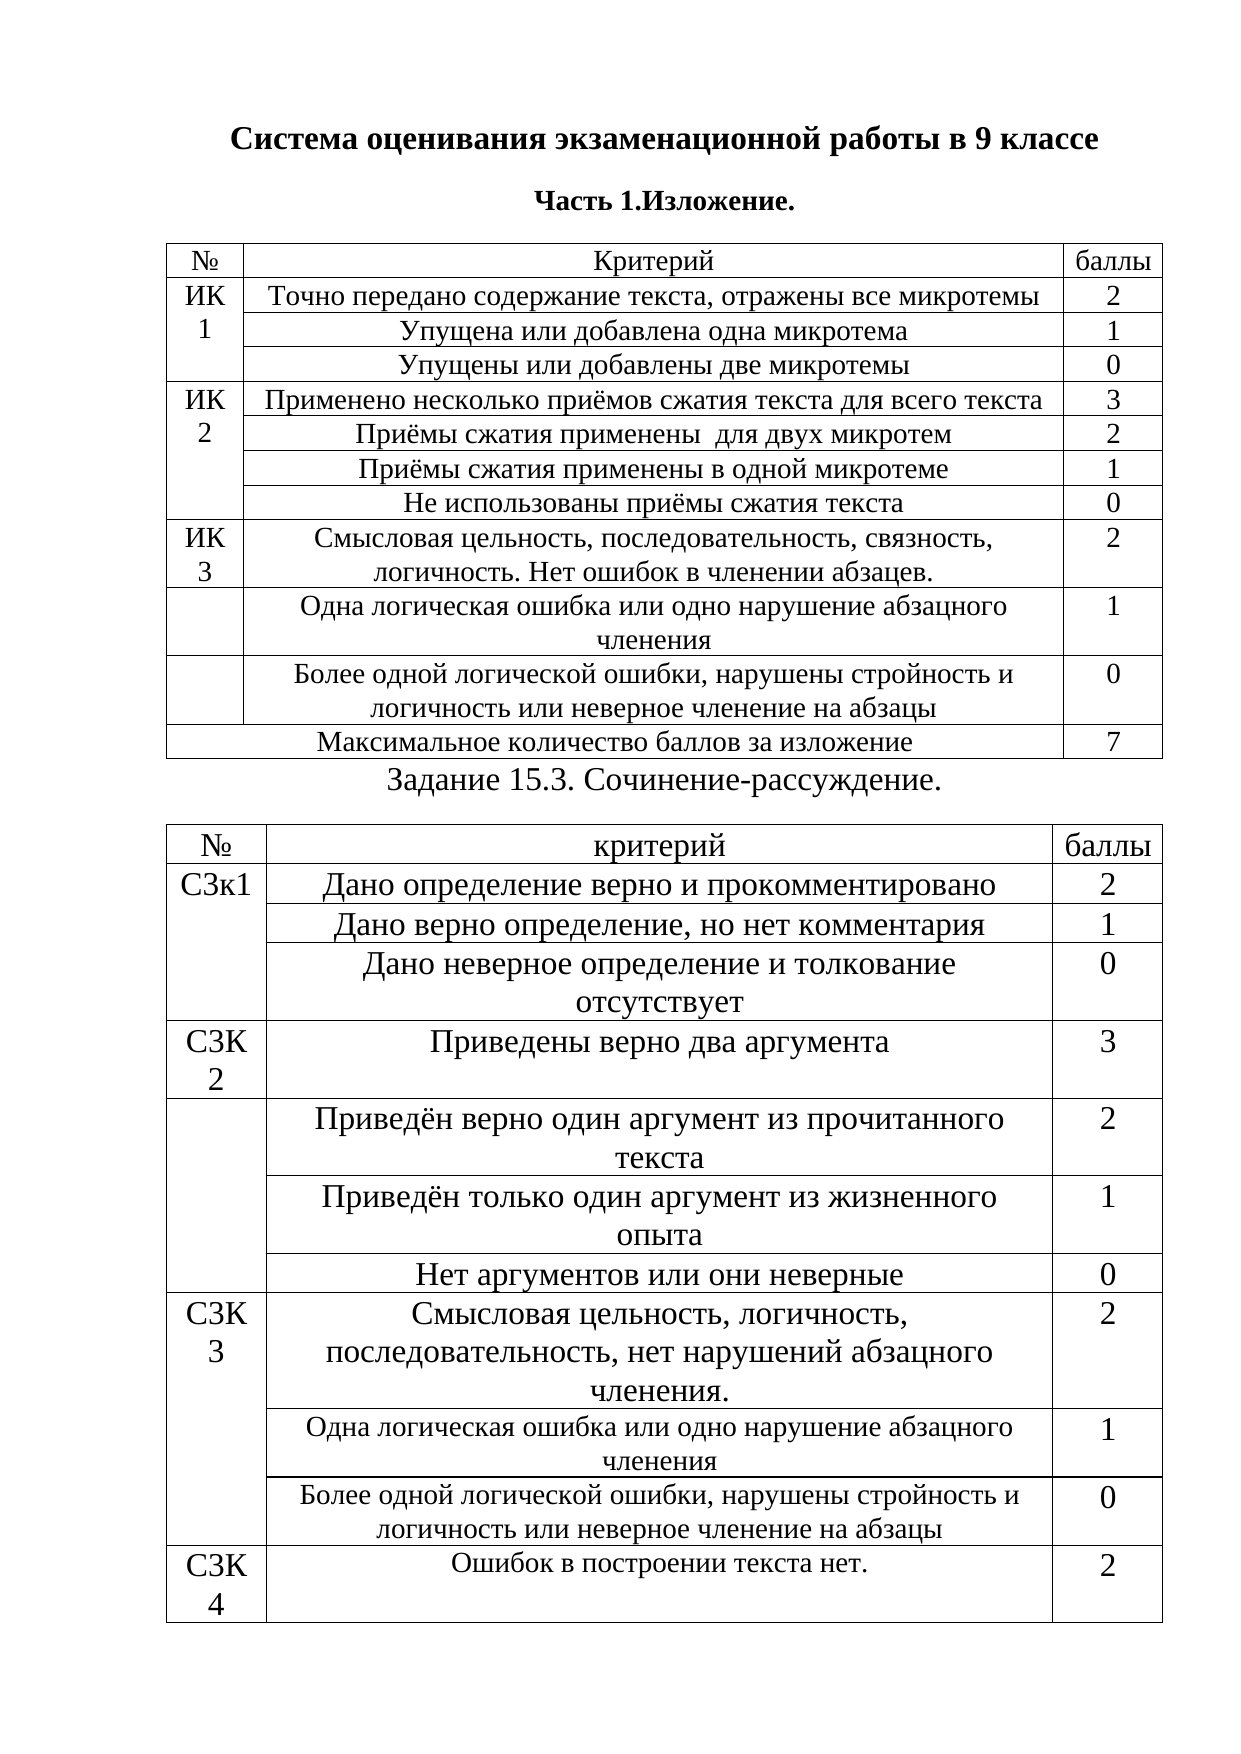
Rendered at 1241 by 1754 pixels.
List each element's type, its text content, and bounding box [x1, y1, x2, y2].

table_cell 1 [1064, 451, 1162, 484]
table_header № [167, 244, 243, 277]
table_cell 3 [1064, 382, 1162, 415]
table_cell [167, 656, 243, 723]
table_cell Приведён верно один аргумент из прочитанного текста [267, 1099, 1052, 1175]
table_cell Более одной логической ошибки, нарушены стройность и логичность или неверное членение на абзацы [267, 1478, 1052, 1544]
table_cell Нет аргументов или они неверные [267, 1254, 1052, 1292]
table_cell Дано неверное определение и толкование отсутствует [267, 943, 1052, 1020]
table_cell Одна логическая ошибка или одно нарушение абзацного членения [267, 1409, 1052, 1476]
table_cell 0 [1064, 486, 1162, 519]
table_header Критерий [244, 244, 1063, 277]
table_cell Ошибок в построении текста нет. [267, 1546, 1052, 1622]
table_cell 2 [1053, 864, 1162, 903]
table_cell 2 [1053, 1546, 1162, 1622]
table_cell Точно передано содержание текста, отражены все микротемы [244, 278, 1063, 312]
table_cell 1 [1064, 313, 1162, 346]
table_cell 0 [1053, 943, 1162, 1020]
table_cell ИК2 [167, 382, 243, 519]
table_header критерий [267, 825, 1052, 863]
table_cell Приведены верно два аргумента [267, 1021, 1052, 1097]
table_cell С3К2 [167, 1021, 266, 1097]
table_header баллы [1053, 825, 1162, 863]
table_cell [167, 1099, 266, 1292]
table_cell 1 [1053, 904, 1162, 942]
table_cell Приведён только один аргумент из жизненного опыта [267, 1176, 1052, 1253]
table_cell [167, 588, 243, 655]
table_cell Упущены или добавлены две микротемы [244, 347, 1063, 381]
table_cell 1 [1053, 1176, 1162, 1253]
table_header № [167, 825, 266, 863]
table_cell Максимальное количество баллов за изложение [167, 725, 1063, 758]
table_cell Одна логическая ошибка или одно нарушение абзацного членения [244, 588, 1063, 655]
table_cell Приёмы сжатия применены в одной микротеме [244, 451, 1063, 484]
table_cell 1 [1053, 1409, 1162, 1476]
table_cell 1 [1064, 588, 1162, 655]
table_cell С3К4 [167, 1546, 266, 1622]
table_cell ИК1 [167, 278, 243, 381]
table_cell Приёмы сжатия применены для двух микротем [244, 416, 1063, 450]
table_header баллы [1064, 244, 1162, 277]
table_cell С3К3 [167, 1293, 266, 1544]
table_cell 2 [1064, 416, 1162, 450]
text Система оценивания экзаменационной работы в 9 классе [177, 118, 1152, 156]
table_cell 0 [1053, 1478, 1162, 1544]
table_cell Не использованы приёмы сжатия текста [244, 486, 1063, 519]
table_cell Дано верно определение, но нет комментария [267, 904, 1052, 942]
table_cell Смысловая цельность, логичность, последовательность, нет нарушений абзацного членения. [267, 1293, 1052, 1408]
table_cell 3 [1053, 1021, 1162, 1097]
table_cell 2 [1053, 1099, 1162, 1175]
table_cell Смысловая цельность, последовательность, связность, логичность. Нет ошибок в членении абзацев. [244, 520, 1063, 587]
table_cell 0 [1064, 656, 1162, 723]
table_cell 2 [1064, 520, 1162, 587]
table_cell ИК3 [167, 520, 243, 587]
table_cell Более одной логической ошибки, нарушены стройность и логичность или неверное членение на абзацы [244, 656, 1063, 723]
table_cell Применено несколько приёмов сжатия текста для всего текста [244, 382, 1063, 415]
text Часть 1.Изложение. [177, 183, 1152, 217]
table_cell 2 [1053, 1293, 1162, 1408]
table_cell 0 [1064, 347, 1162, 381]
table_cell 0 [1053, 1254, 1162, 1292]
table_cell С3к1 [167, 864, 266, 1020]
table_cell 7 [1064, 725, 1162, 758]
text Задание 15.3. Сочинение-рассуждение. [177, 759, 1152, 797]
table_cell 2 [1064, 278, 1162, 312]
table_cell Упущена или добавлена одна микротема [244, 313, 1063, 346]
table_cell Дано определение верно и прокомментировано [267, 864, 1052, 903]
